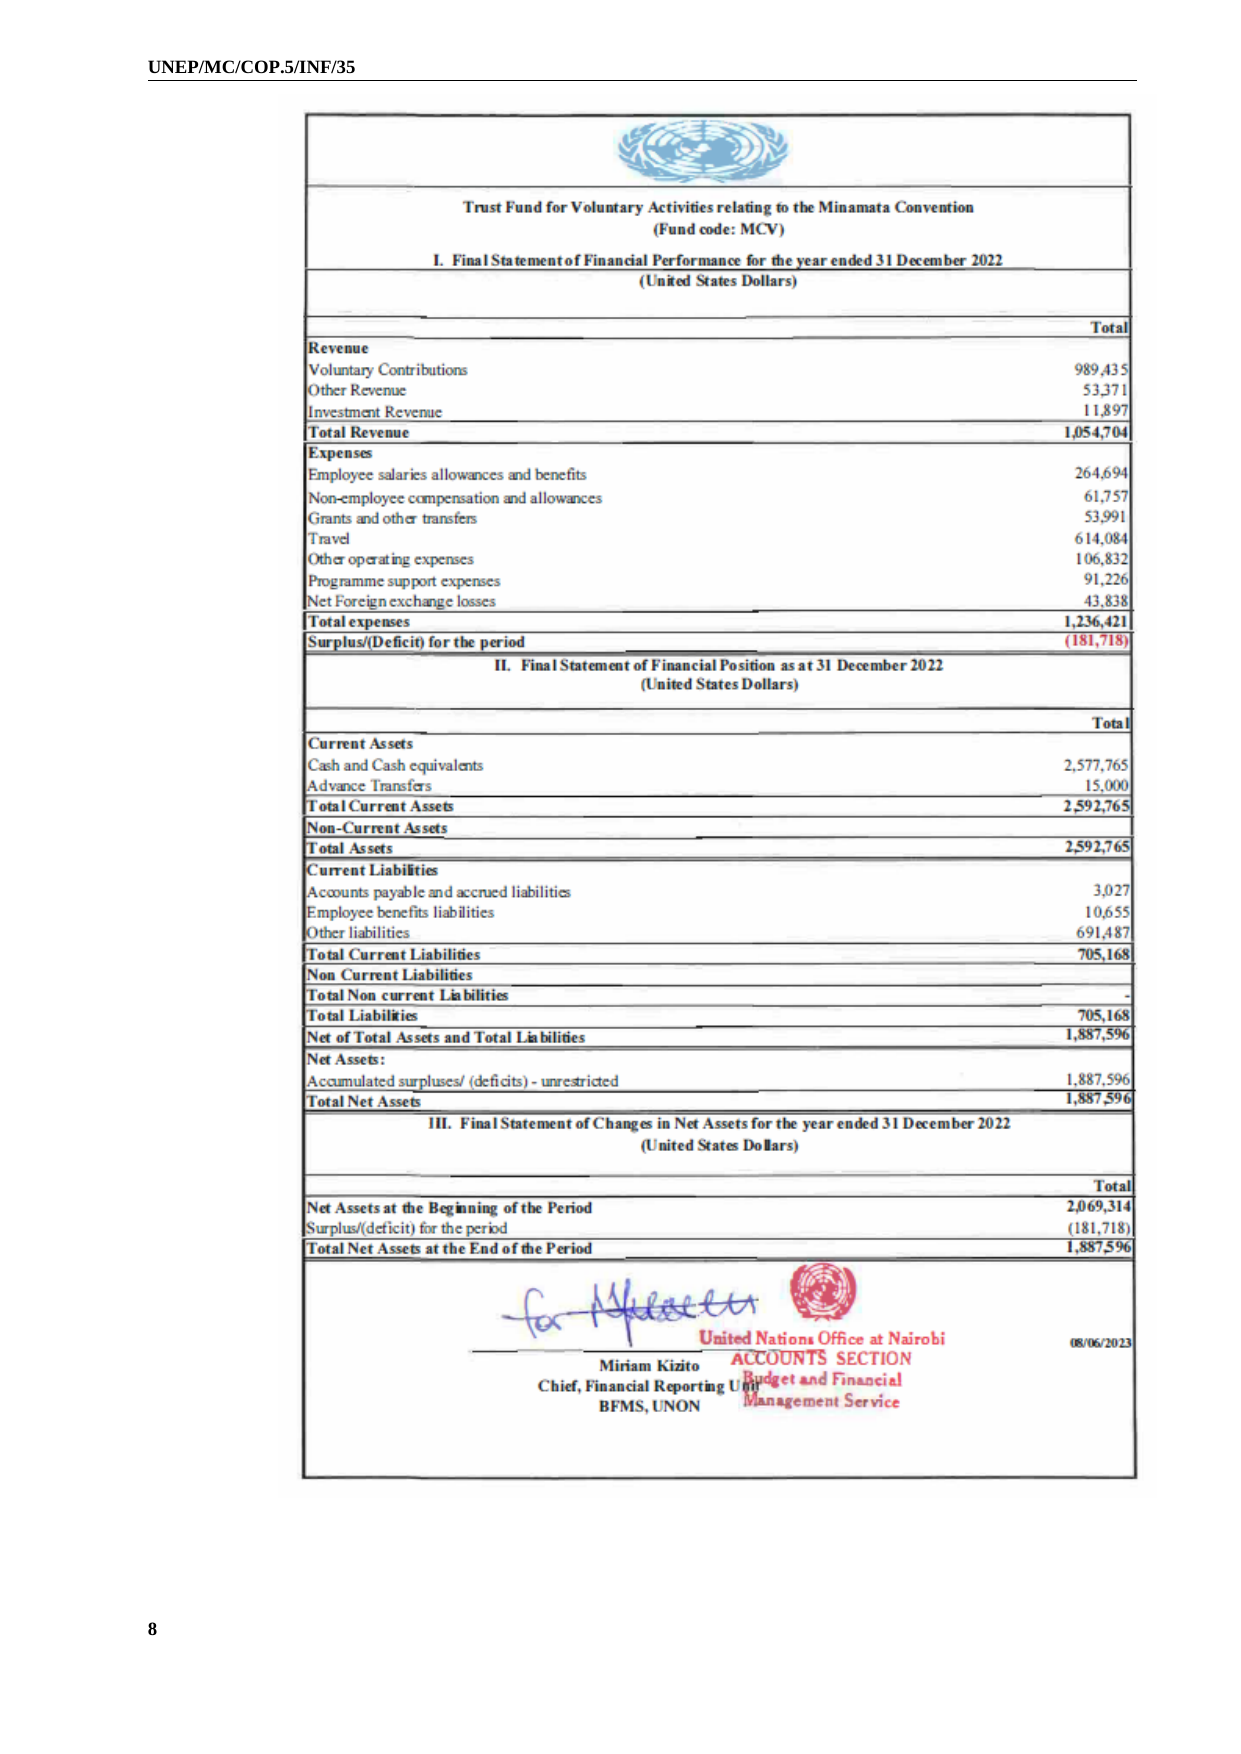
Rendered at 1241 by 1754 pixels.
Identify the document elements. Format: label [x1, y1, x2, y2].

picture [277, 94, 1158, 1498]
